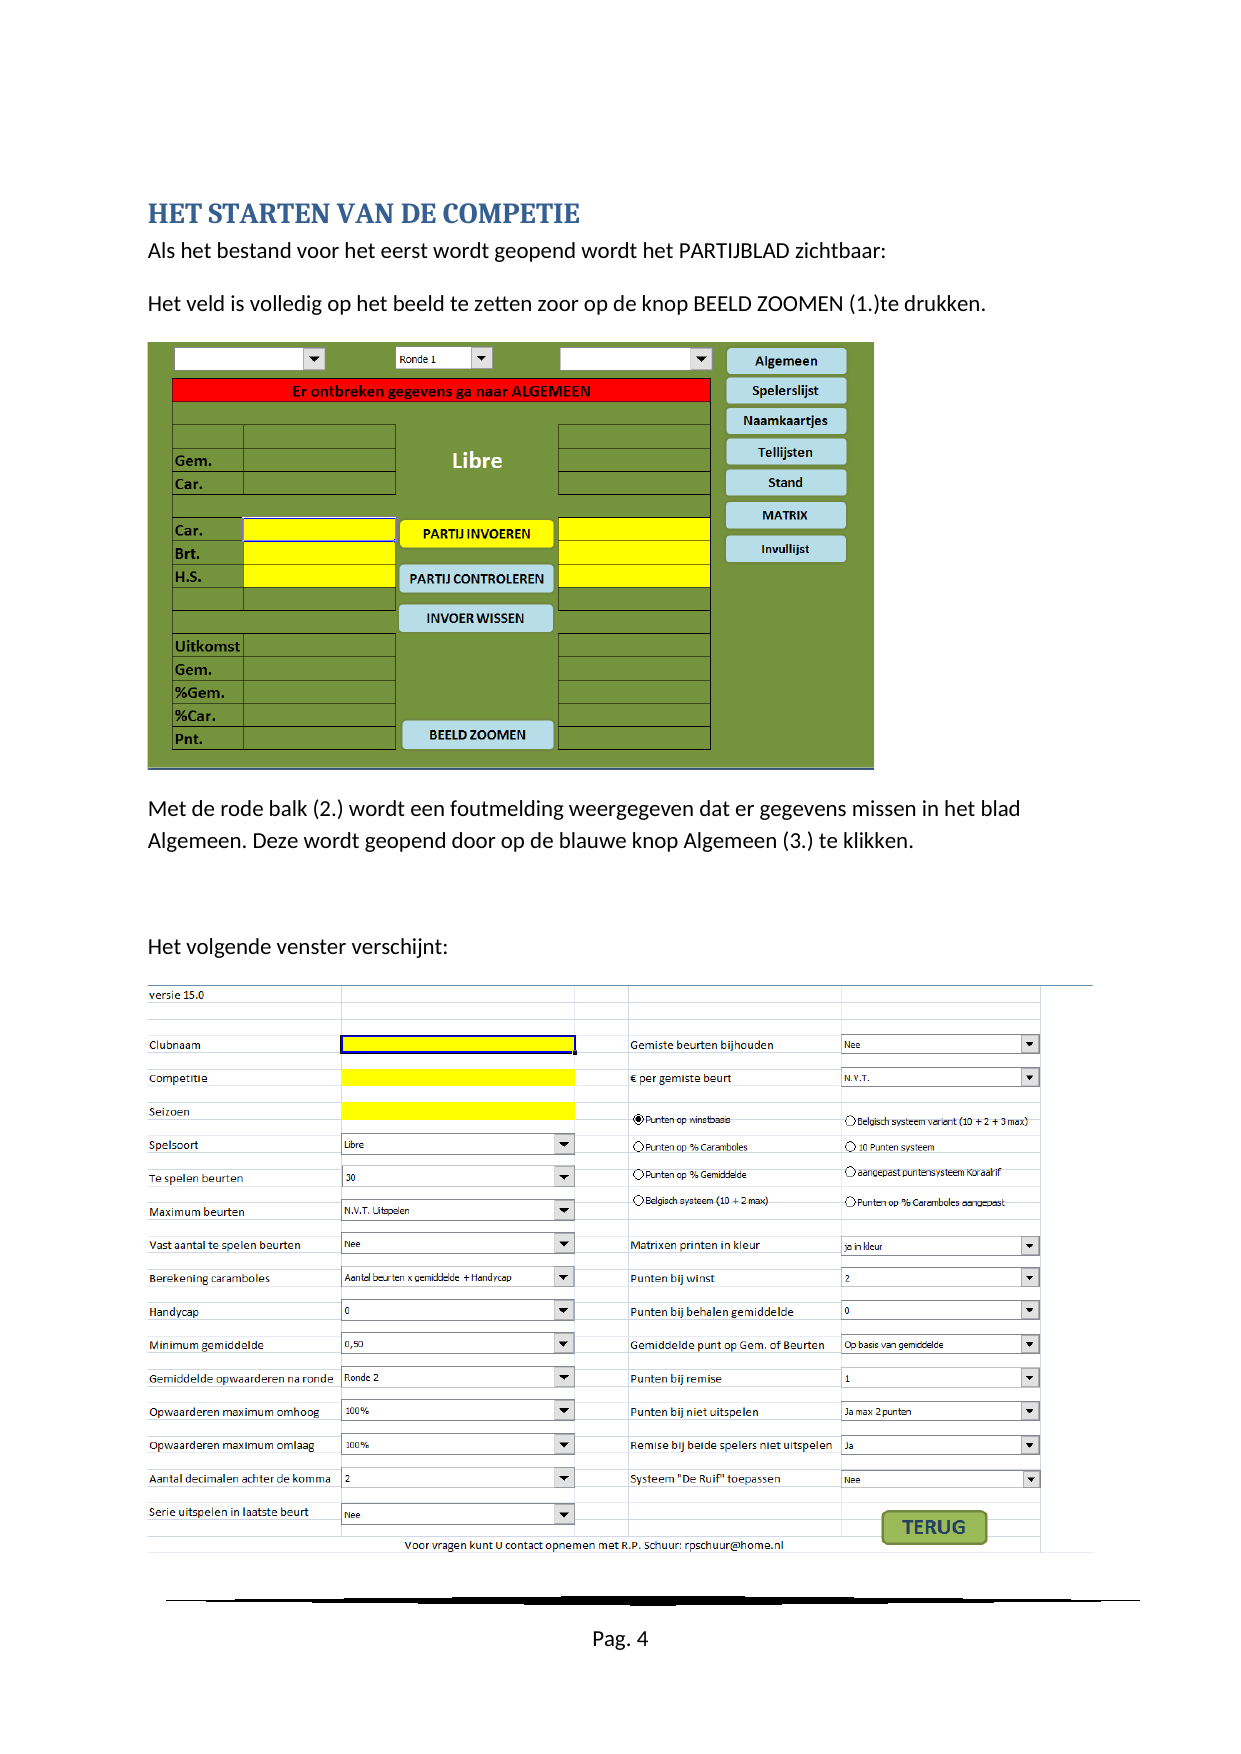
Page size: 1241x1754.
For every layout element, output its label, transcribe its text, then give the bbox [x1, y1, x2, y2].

text Met de rode balk (2.) wordt een foutmelding weergegeven dat er gegevens missen in het blad Algemeen. Deze wordt geopend door op de blauwe knop Algemeen (3.) te klikken. [148, 794, 1093, 854]
text Het volgende venster verschijnt: [148, 932, 1093, 961]
text Als het bestand voor het eerst wordt geopend wordt het PARTIJBLAD zichtbaar: [148, 236, 1093, 264]
picture [147, 342, 875, 770]
subtitle HET STARTEN VAN DE COMPETIE [148, 198, 1093, 231]
picture [147, 985, 1093, 1553]
text Het veld is volledig op het beeld te zetten zoor op de knop BEELD ZOOMEN (1.)te drukken. [148, 289, 1093, 317]
